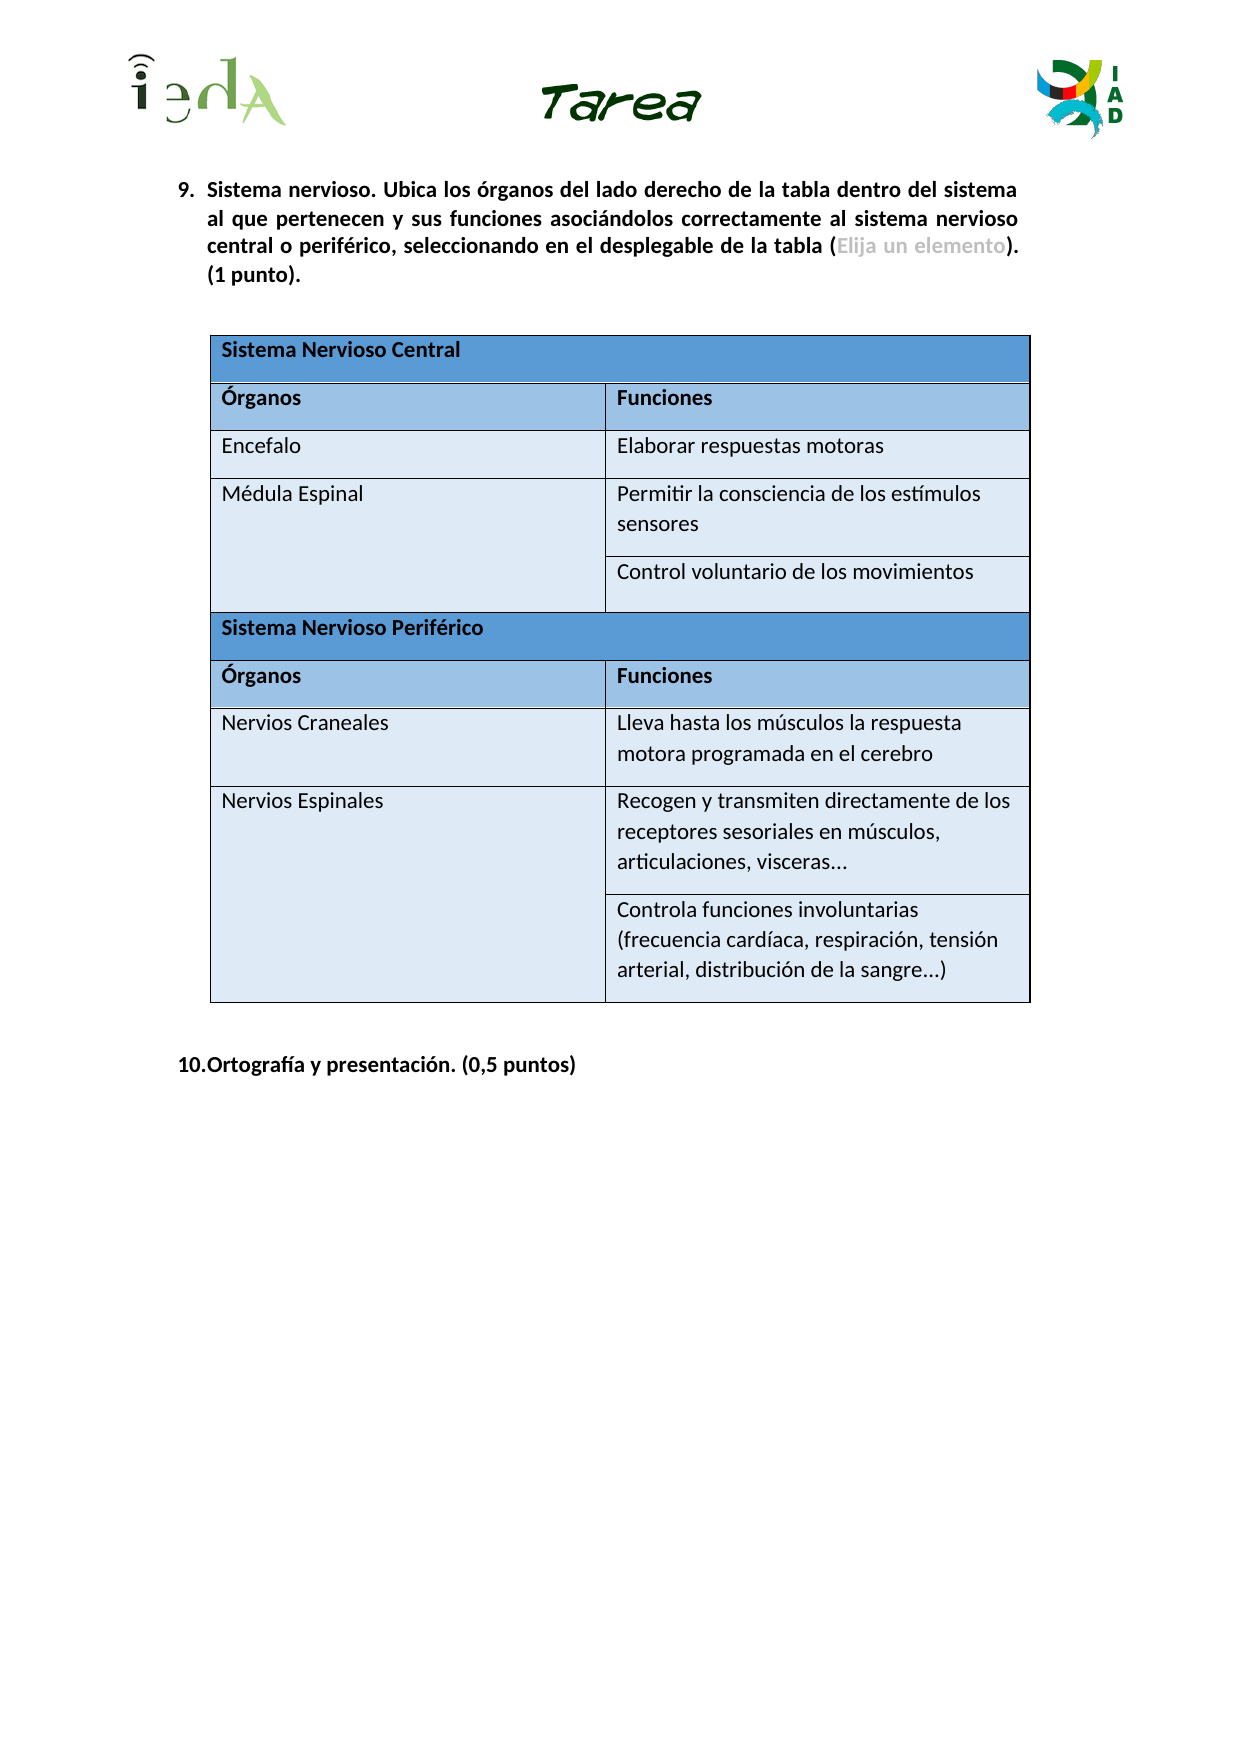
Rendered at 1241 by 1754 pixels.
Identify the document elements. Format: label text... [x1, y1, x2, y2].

picture [526, 75, 714, 129]
picture [105, 51, 298, 135]
table_cell [211, 709, 605, 786]
table_cell [211, 787, 605, 1002]
table_cell [211, 431, 605, 478]
table_cell Sistema Nervioso Periférico [211, 613, 1029, 660]
list Sistema nervioso. Ubica los órganos del lado derecho de la tabla dentro del sistema al que pertenecen y sus funciones asociándolos correctamente al sistema nervioso central o periférico, seleccionando en el desplegable de la tabla (Elija un elemento). (1 punto). [177, 176, 1019, 288]
table_cell Órganos [211, 384, 605, 430]
table_cell Funciones [606, 384, 1029, 430]
list Ortografía y presentación. (0,5 puntos) [177, 1050, 1019, 1078]
table_cell Funciones [606, 661, 1029, 707]
table_cell [211, 479, 605, 612]
picture [1030, 53, 1131, 142]
table_cell Órganos [211, 661, 605, 707]
table_header Sistema Nervioso Central [211, 336, 1029, 382]
